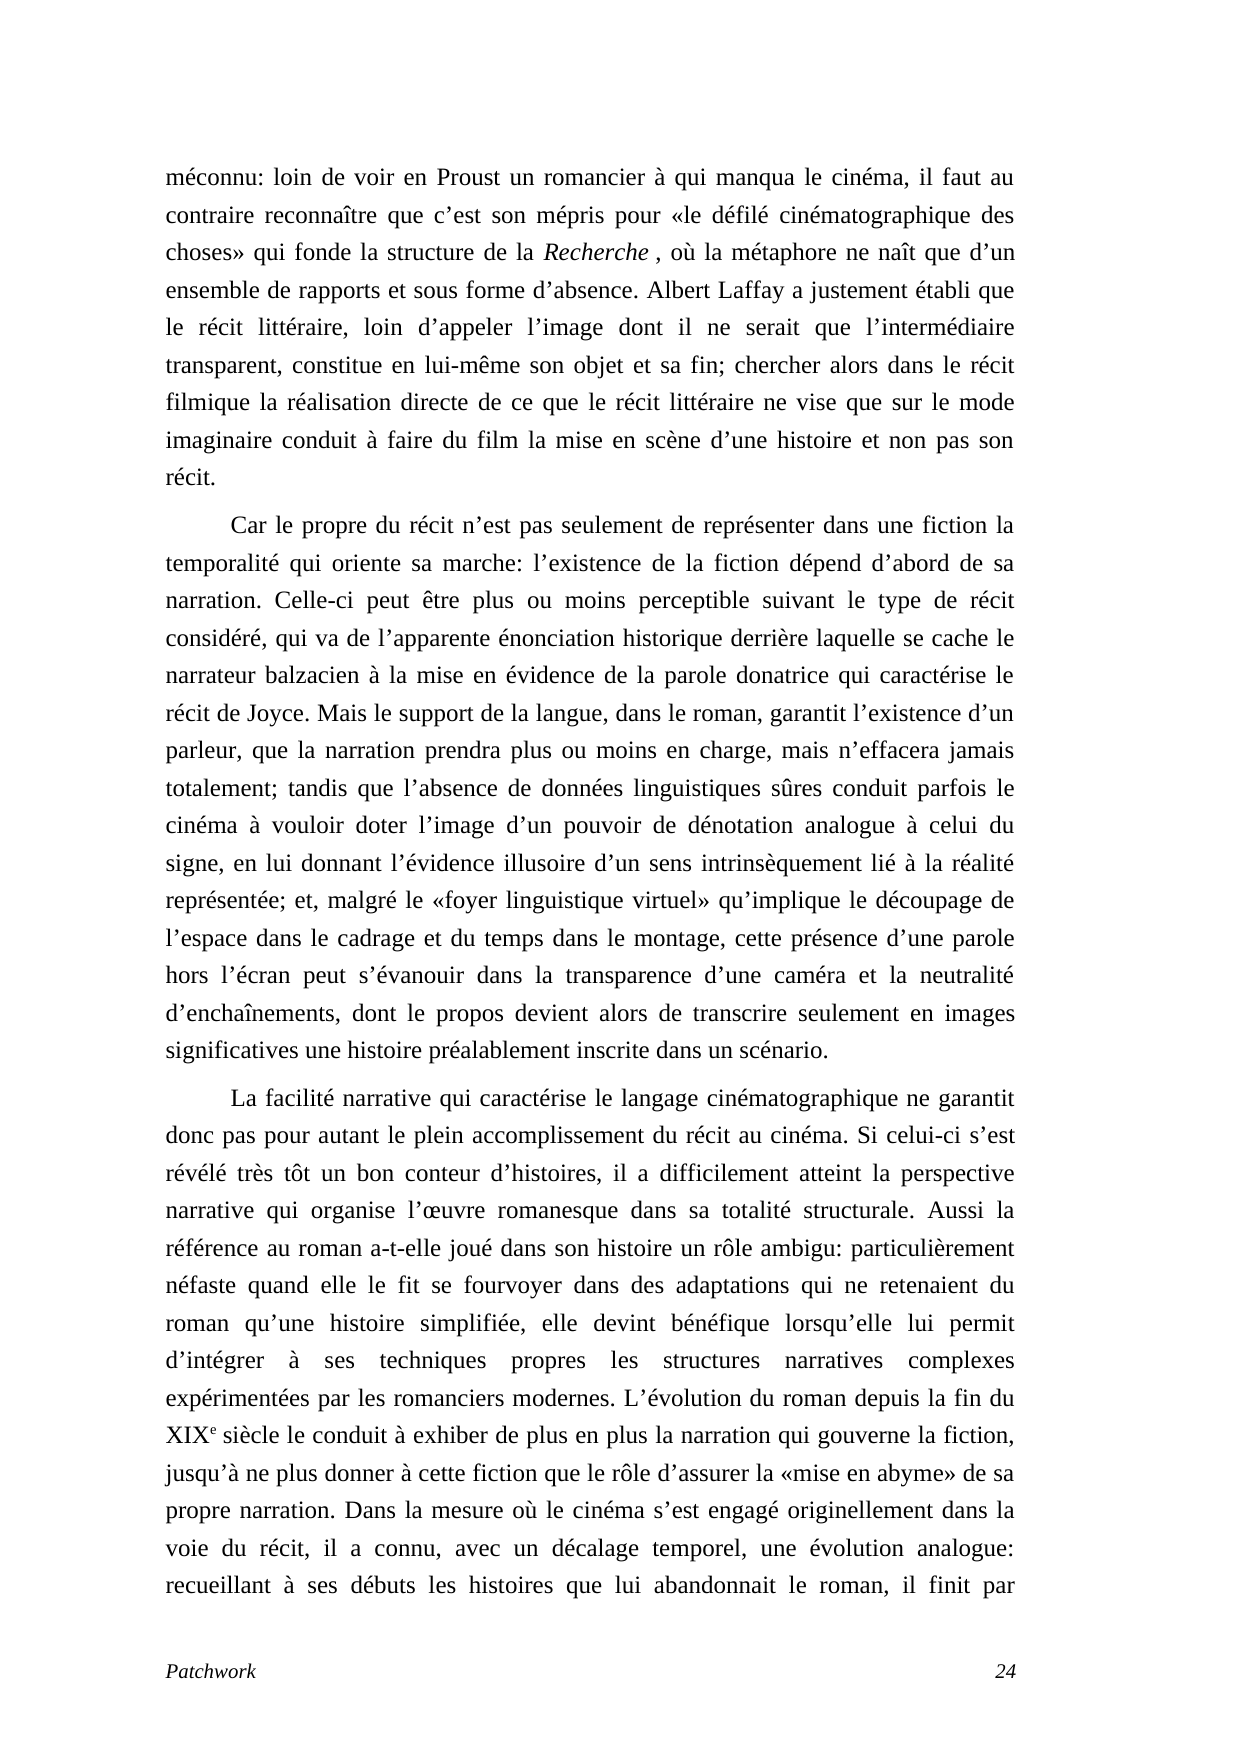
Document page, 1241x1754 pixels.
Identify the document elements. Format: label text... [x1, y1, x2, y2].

text Car le propre du récit n’est pas seulement de représenter dans une fiction la temporalité qui oriente sa marche: l’existence de la fiction dépend d’abord de sa narration. Celle-ci peut être plus ou moins perceptible suivant le type de récit considéré, qui va de l’apparente énonciation historique derrière laquelle se cache le narrateur balzacien à la mise en évidence de la parole donatrice qui caractérise le récit de Joyce. Mais le support de la langue, dans le roman, garantit l’existence d’un parleur, que la narration prendra plus ou moins en charge, mais n’effacera jamais totalement; tandis que l’absence de données linguistiques sûres conduit parfois le cinéma à vouloir doter l’image d’un pouvoir de dénotation analogue à celui du signe, en lui donnant l’évidence illusoire d’un sens intrinsèquement lié à la réalité représentée; et, malgré le «foyer linguistique virtuel» qu’implique le découpage de l’espace dans le cadrage et du temps dans le montage, cette présence d’une parole hors l’écran peut s’évanouir dans la transparence d’une caméra et la neutralité d’enchaînements, dont le propos devient alors de transcrire seulement en images significatives une histoire préalablement inscrite dans un scénario. [165, 501, 1016, 1064]
